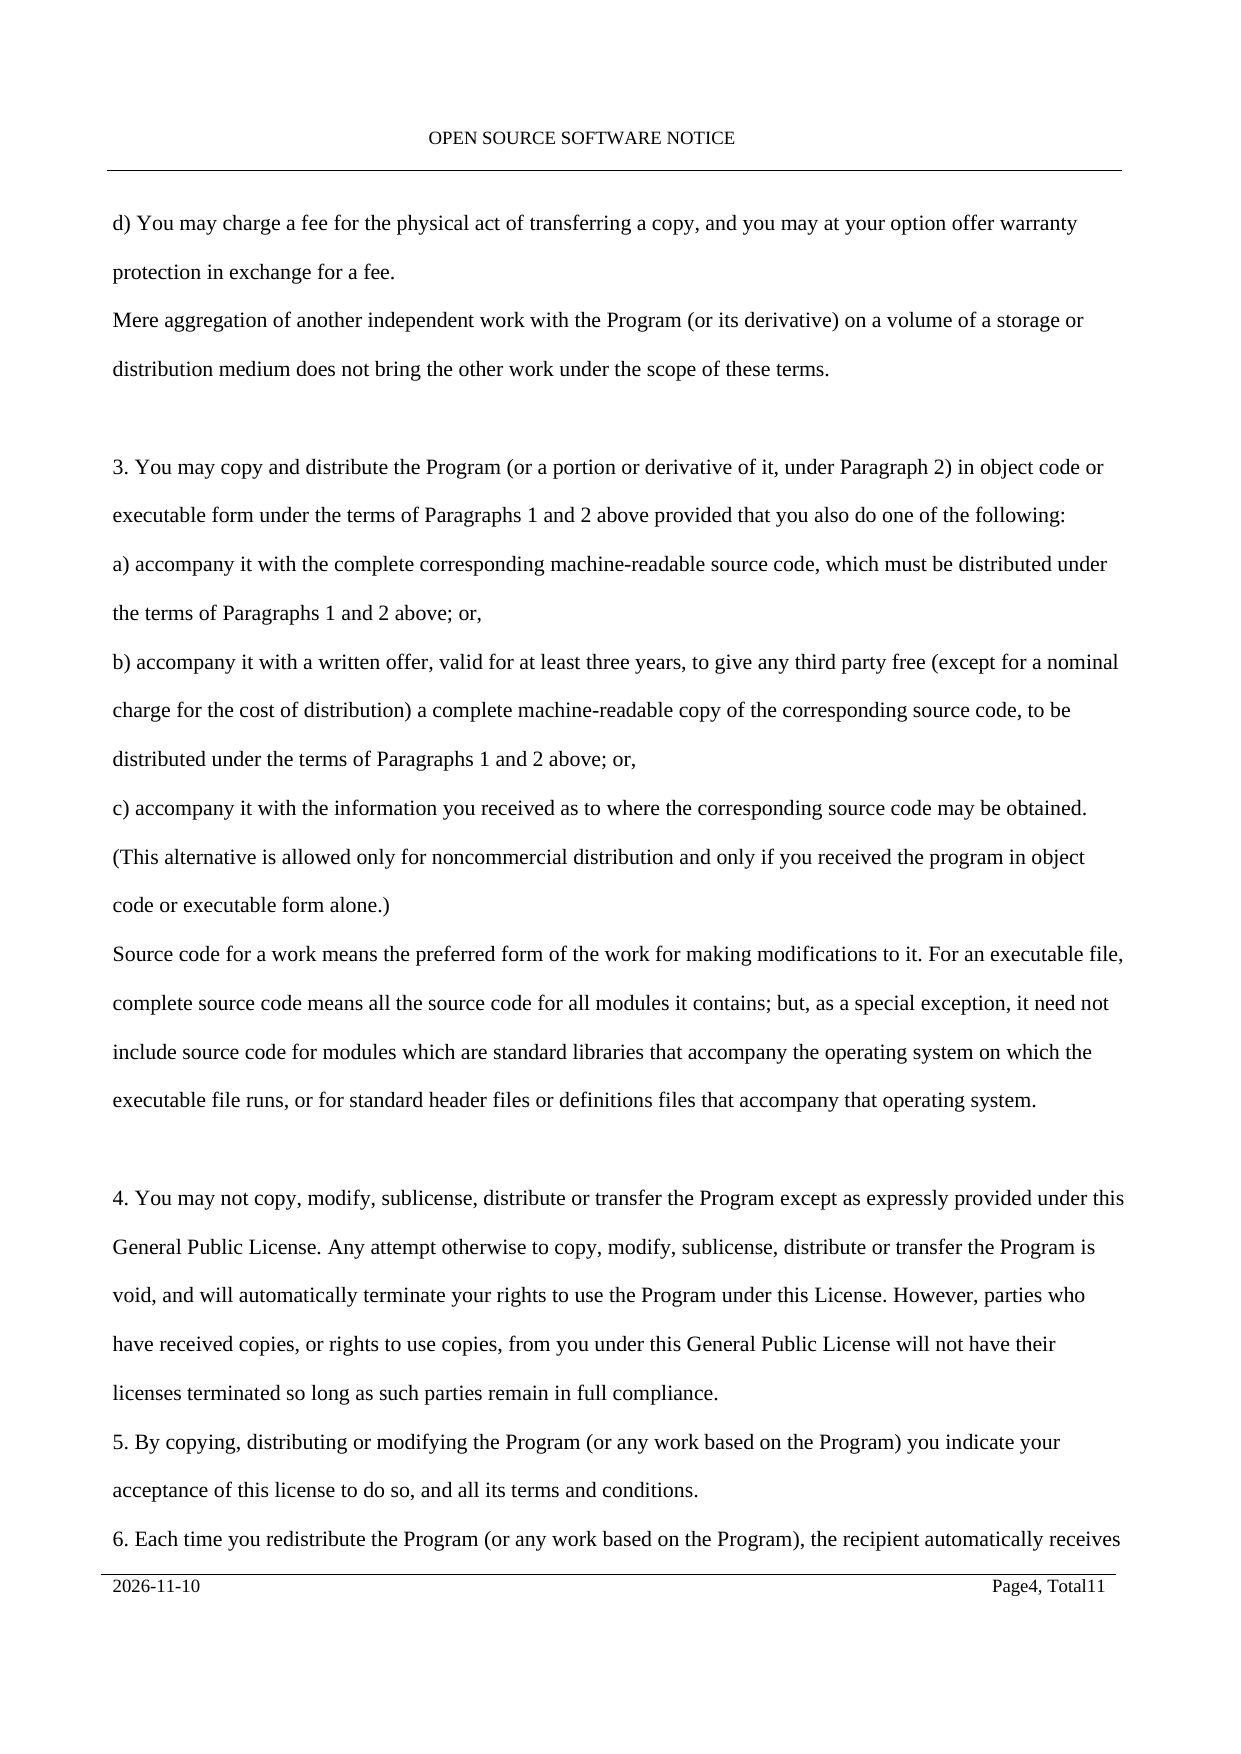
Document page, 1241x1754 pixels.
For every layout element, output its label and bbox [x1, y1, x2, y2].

text [112, 206, 1128, 1555]
